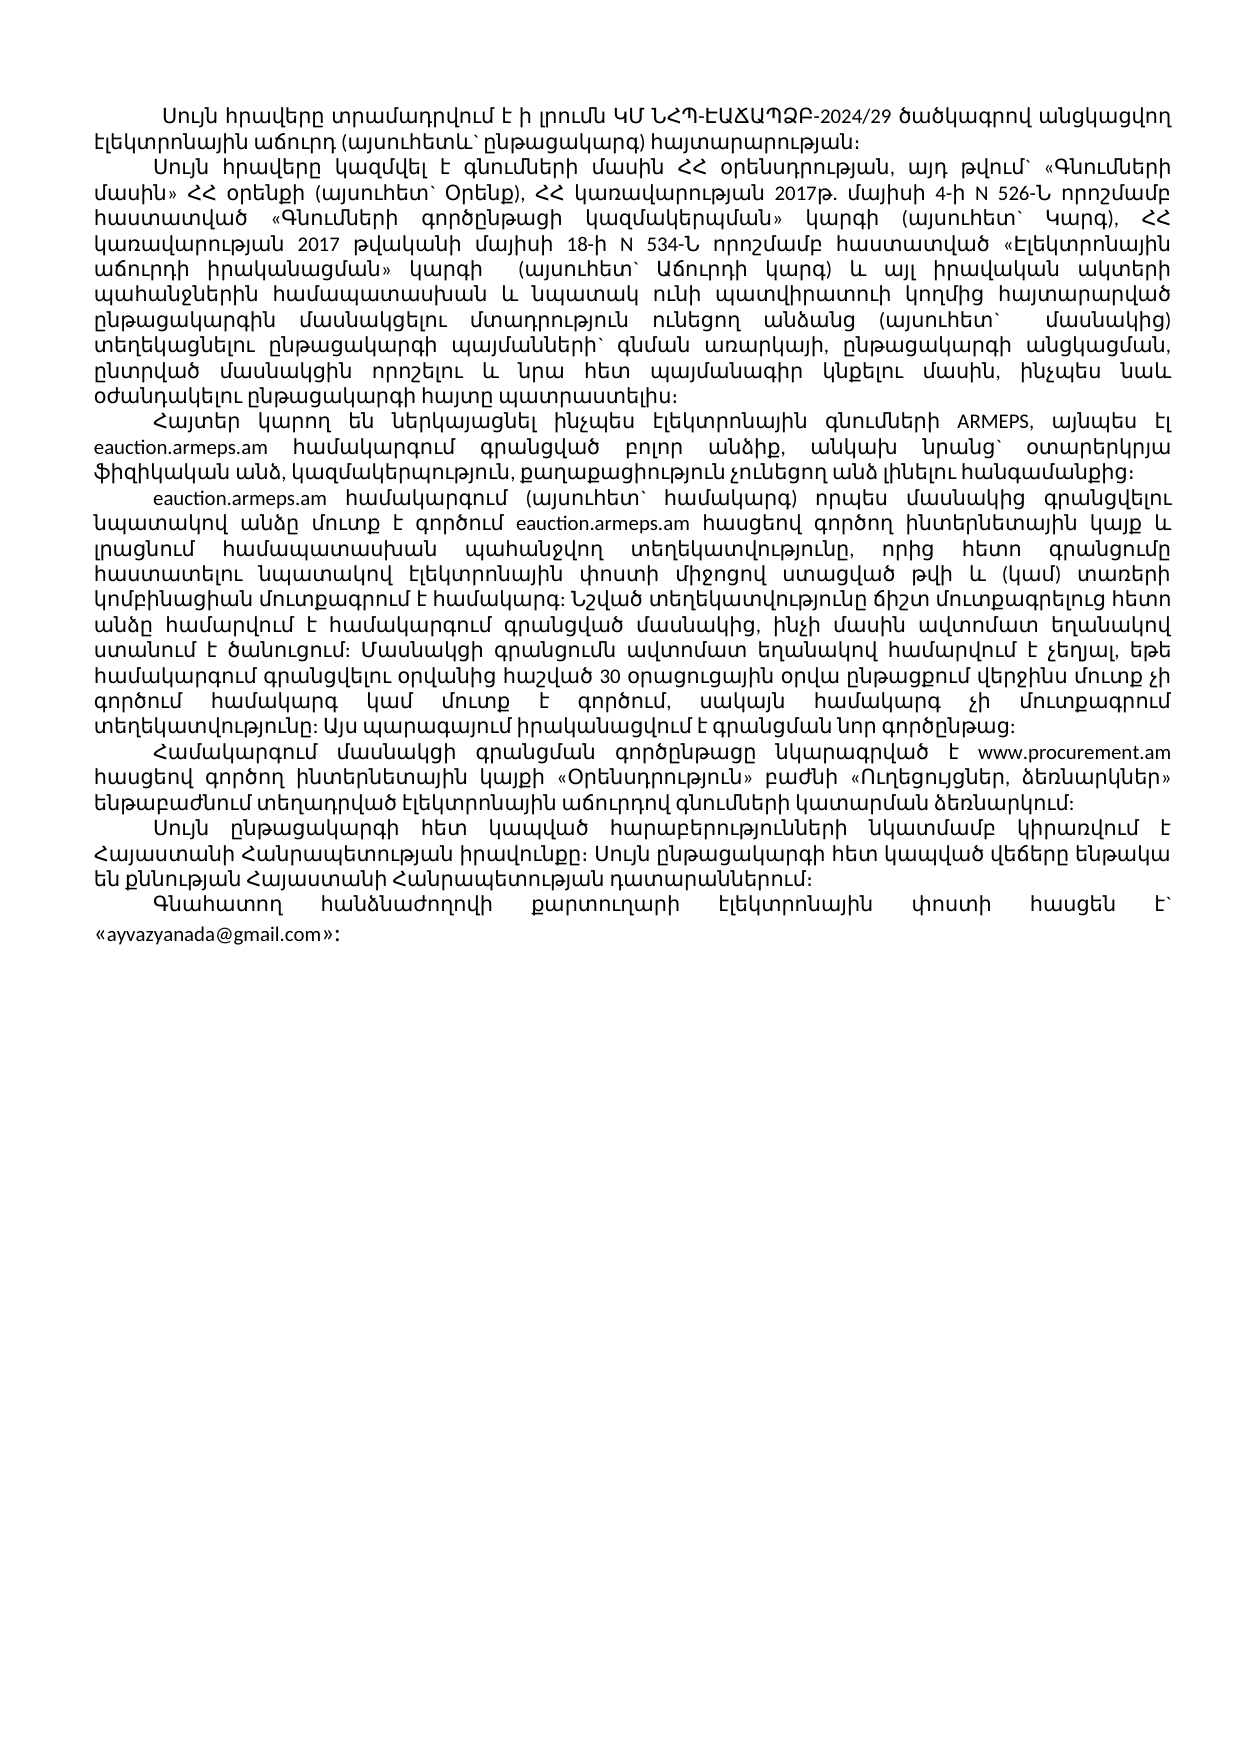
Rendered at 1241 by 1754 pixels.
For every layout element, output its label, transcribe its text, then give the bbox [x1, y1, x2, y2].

text Սույն հրավերը տրամադրվում է ի լրումն ԿՄ ՆՀՊ-ԷԱՃԱՊՁԲ-2024/29 ծածկագրով անցկացվող էլեկտրոնային աճուրդ (այսուհետև` ընթացակարգ) հայտարարության։ [94, 104, 1171, 154]
text Սույն ընթացակարգի հետ կապված հարաբերությունների նկատմամբ կիրառվում է Հայաստանի Հանրապետության իրավունքը։ Սույն ընթացակարգի հետ կապված վեճերը ենթակա են քննության Հայաստանի Հանրապետության դատարաններում։ [94, 815, 1171, 892]
text Գնահատող հանձնաժողովի քարտուղարի էլեկտրոնային փոստի հասցեն է` «ayvazyanada@gmail.com»: [94, 892, 1171, 948]
text Սույն հրավերը կազմվել է գնումների մասին ՀՀ օրենսդրության, այդ թվում` «Գնումների մասին» ՀՀ օրենքի (այսուհետ` Օրենք), ՀՀ կառավարության 2017թ. մայիսի 4-ի N 526-Ն որոշմամբ հաստատված «Գնումների գործընթացի կազմակերպման» կարգի (այսուհետ` Կարգ), ՀՀ կառավարության 2017 թվականի մայիսի 18-ի N 534-Ն որոշմամբ հաստատված «Էլեկտրոնային աճուրդի իրականացման» կարգի (այսուհետ` Աճուրդի կարգ) և այլ իրավական ակտերի պահանջներին համապատասխան և նպատակ ունի պատվիրատուի կողմից հայտարարված ընթացակարգին մասնակցելու մտադրություն ունեցող անձանց (այսուհետ` մասնակից) տեղեկացնելու ընթացակարգի պայմանների` գնման առարկայի, ընթացակարգի անցկացման, ընտրված մասնակցին որոշելու և նրա հետ պայմանագիր կնքելու մասին, ինչպես նաև օժանդակելու ընթացակարգի հայտը պատրաստելիս։ [94, 154, 1171, 409]
text eauction.armeps.am համակարգում (այսուհետ` համակարգ) որպես մասնակից գրանցվելու նպատակով անձը մուտք է գործում eauction.armeps.am հասցեով գործող ինտերնետային կայք և լրացնում համապատասխան պահանջվող տեղեկատվությունը, որից հետո գրանցումը հաստատելու նպատակով էլեկտրոնային փոստի միջոցով ստացված թվի և (կամ) տառերի կոմբինացիան մուտքագրում է համակարգ: Նշված տեղեկատվությունը ճիշտ մուտքագրելուց հետո անձը համարվում է համակարգում գրանցված մասնակից, ինչի մասին ավտոմատ եղանակով ստանում է ծանուցում: Մասնակցի գրանցումն ավտոմատ եղանակով համարվում է չեղյալ, եթե համակարգում գրանցվելու օրվանից հաշված 30 օրացուցային օրվա ընթացքում վերջինս մուտք չի գործում համակարգ կամ մուտք է գործում, սակայն համակարգ չի մուտքագրում տեղեկատվությունը: Այս պարագայում իրականացվում է գրանցման նոր գործընթաց: [94, 485, 1171, 739]
text Համակարգում մասնակցի գրանցման գործընթացը նկարագրված է www.procurement.am հասցեով գործող ինտերնետային կայքի «Օրենսդրություն» բաժնի «Ուղեցույցներ, ձեռնարկներ» ենթաբաժնում տեղադրված էլեկտրոնային աճուրդով գնումների կատարման ձեռնարկում: [94, 739, 1171, 815]
text Հայտեր կարող են ներկայացնել ինչպես էլեկտրոնային գնումների ARMEPS, այնպես էլ eauction.armeps.am համակարգում գրանցված բոլոր անձիք, անկախ նրանց` օտարերկրյա ֆիզիկական անձ, կազմակերպություն, քաղաքացիություն չունեցող անձ լինելու հանգամանքից։ [94, 409, 1171, 485]
